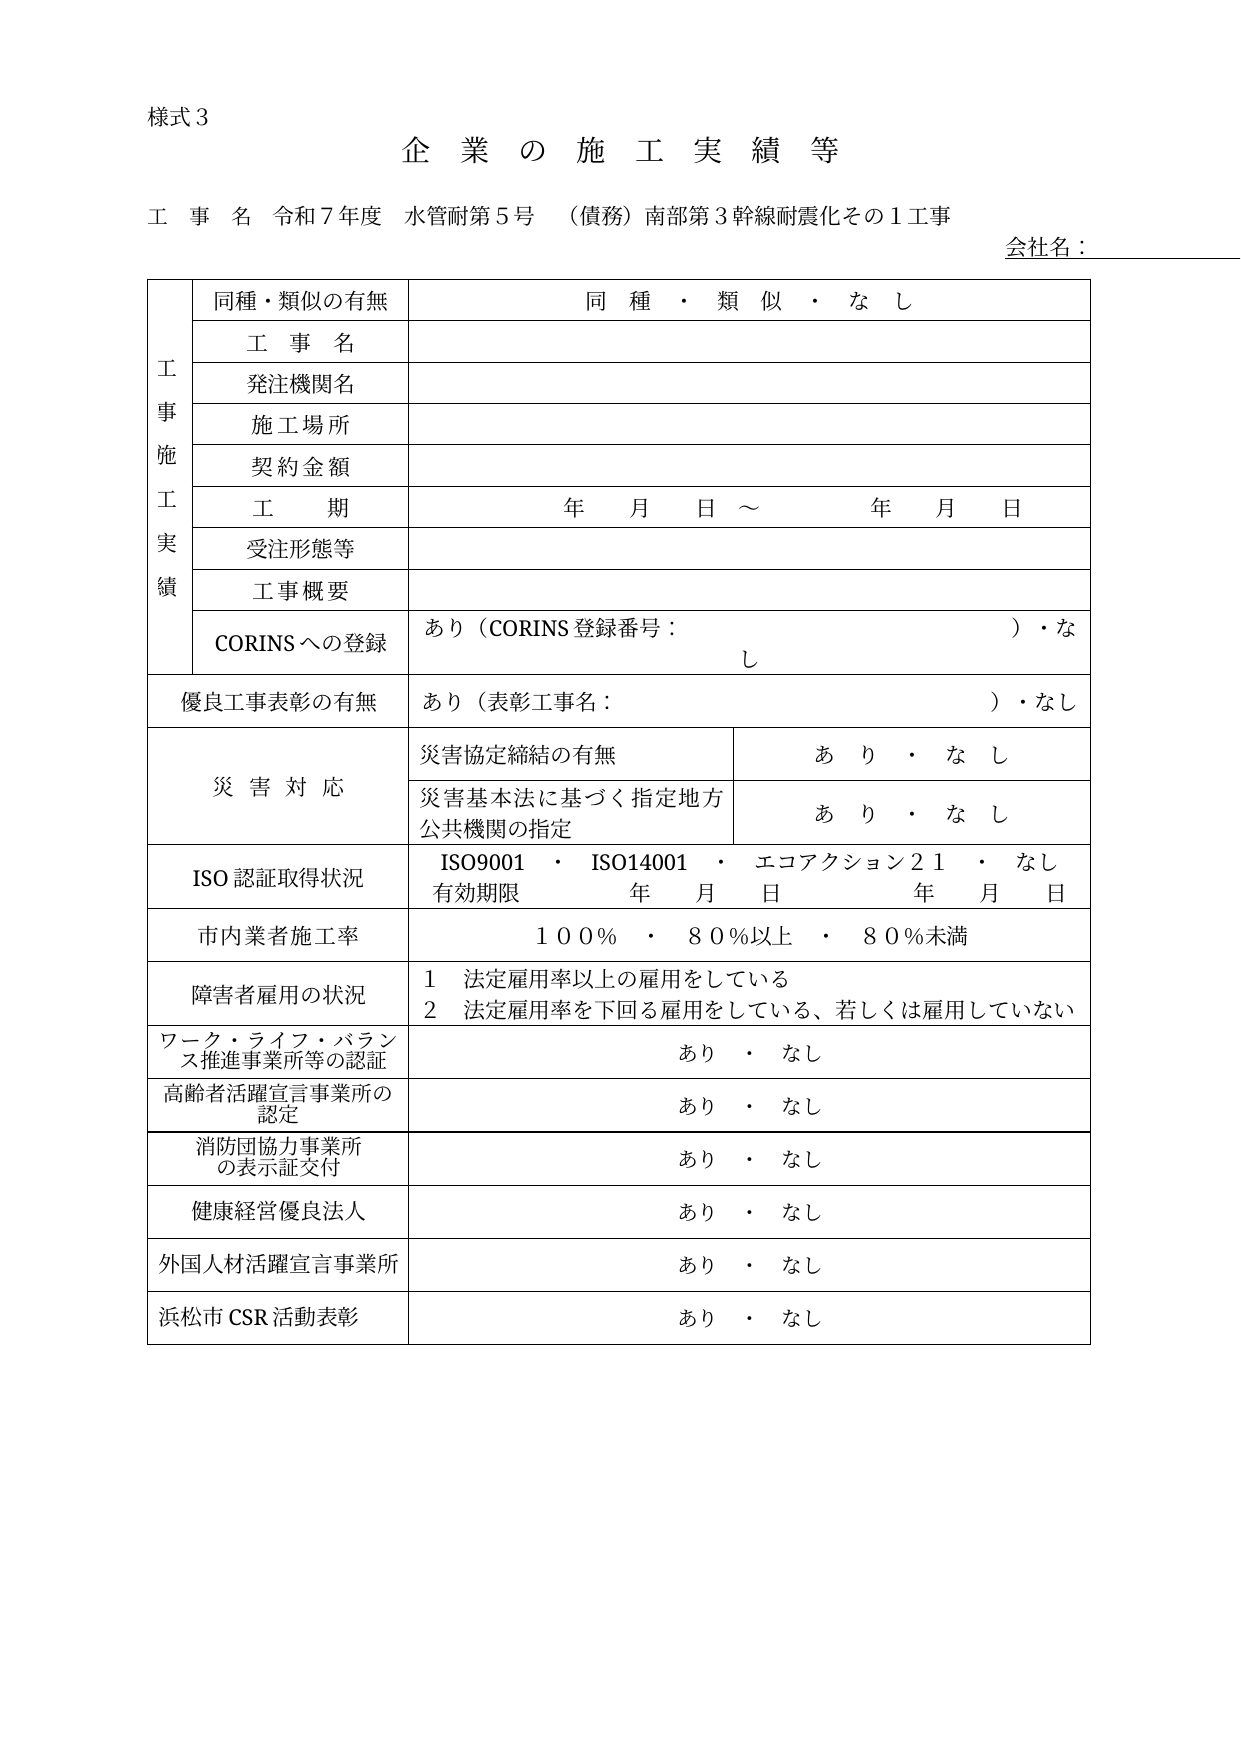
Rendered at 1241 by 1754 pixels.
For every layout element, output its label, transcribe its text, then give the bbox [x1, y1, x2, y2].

table_cell 消防団協力事業所 の表示証交付 [148, 1133, 408, 1184]
table_cell 災害基本法に基づく指定地方公共機関の指定 [409, 781, 733, 844]
table_cell 災害対応 [148, 728, 408, 844]
table_cell １００％ ・ ８０％以上 ・ ８０％未満 [409, 909, 1090, 961]
table_cell あり ・ なし [409, 1026, 1090, 1078]
table_cell 施工場所 [193, 404, 408, 444]
table_cell 年 月 日 ～ 年 月 日 [409, 487, 1090, 527]
table_cell ISO9001 ・ ISO14001 ・ エコアクション２１ ・ なし 有効期限 年 月 日 年 月 日 [409, 845, 1090, 908]
table_cell CORINSへの登録 [193, 611, 408, 674]
table_cell [409, 404, 1090, 444]
table_cell [409, 363, 1090, 403]
table_cell [409, 321, 1090, 362]
table_header 同種・類似の有無 [193, 280, 408, 320]
table_cell あり ・ なし [409, 1133, 1090, 1184]
table_cell あ り ・ な し [734, 728, 1090, 780]
table_cell あり（CORINS登録番号： ）・なし [409, 611, 1090, 674]
table_header 工 事 施 工 実 績 [148, 280, 192, 674]
table_cell 契約金額 [193, 445, 408, 486]
table_cell あり ・ なし [409, 1079, 1090, 1131]
table_cell 外国人材活躍宣言事業所 [148, 1239, 408, 1291]
table_cell 市内業者施工率 [148, 909, 408, 961]
table_cell 浜松市CSR活動表彰 [148, 1292, 408, 1344]
table_cell あ り ・ な し [734, 781, 1090, 844]
table_cell あり（表彰工事名： ）・なし [409, 675, 1090, 727]
table_cell [409, 570, 1090, 610]
table_cell あり ・ なし [409, 1186, 1090, 1238]
table_cell 高齢者活躍宣言事業所の認定 [148, 1079, 408, 1131]
text 様式３ [148, 100, 1092, 132]
table_cell 災害協定締結の有無 [409, 728, 733, 780]
table_cell [409, 445, 1090, 486]
table_cell ISO認証取得状況 [148, 845, 408, 908]
table_header 同 種 ・ 類 似 ・ な し [409, 280, 1090, 320]
table_cell 障害者雇用の状況 [148, 962, 408, 1025]
text 会社名： [148, 231, 1092, 262]
table_cell あり ・ なし [409, 1292, 1090, 1344]
table_cell 発注機関名 [193, 363, 408, 403]
text 工 事 名 令和７年度 水管耐第５号 （債務）南部第３幹線耐震化その１工事 [148, 199, 1092, 231]
table_cell [409, 528, 1090, 568]
table_cell １ 法定雇用率以上の雇用をしている ２ 法定雇用率を下回る雇用をしている、若しくは雇用していない [409, 962, 1090, 1025]
table_cell 工 期 [193, 487, 408, 527]
table_cell 工事概要 [193, 570, 408, 610]
table_cell 優良工事表彰の有無 [148, 675, 408, 727]
text 企 業 の 施 工 実 績 等 [148, 132, 1092, 169]
table_cell ワーク・ライフ・バランス推進事業所等の認証 [148, 1026, 408, 1078]
table_cell あり ・ なし [409, 1239, 1090, 1291]
table_cell 工 事 名 [193, 321, 408, 362]
table_cell 受注形態等 [193, 528, 408, 568]
table_cell 健康経営優良法人 [148, 1186, 408, 1238]
